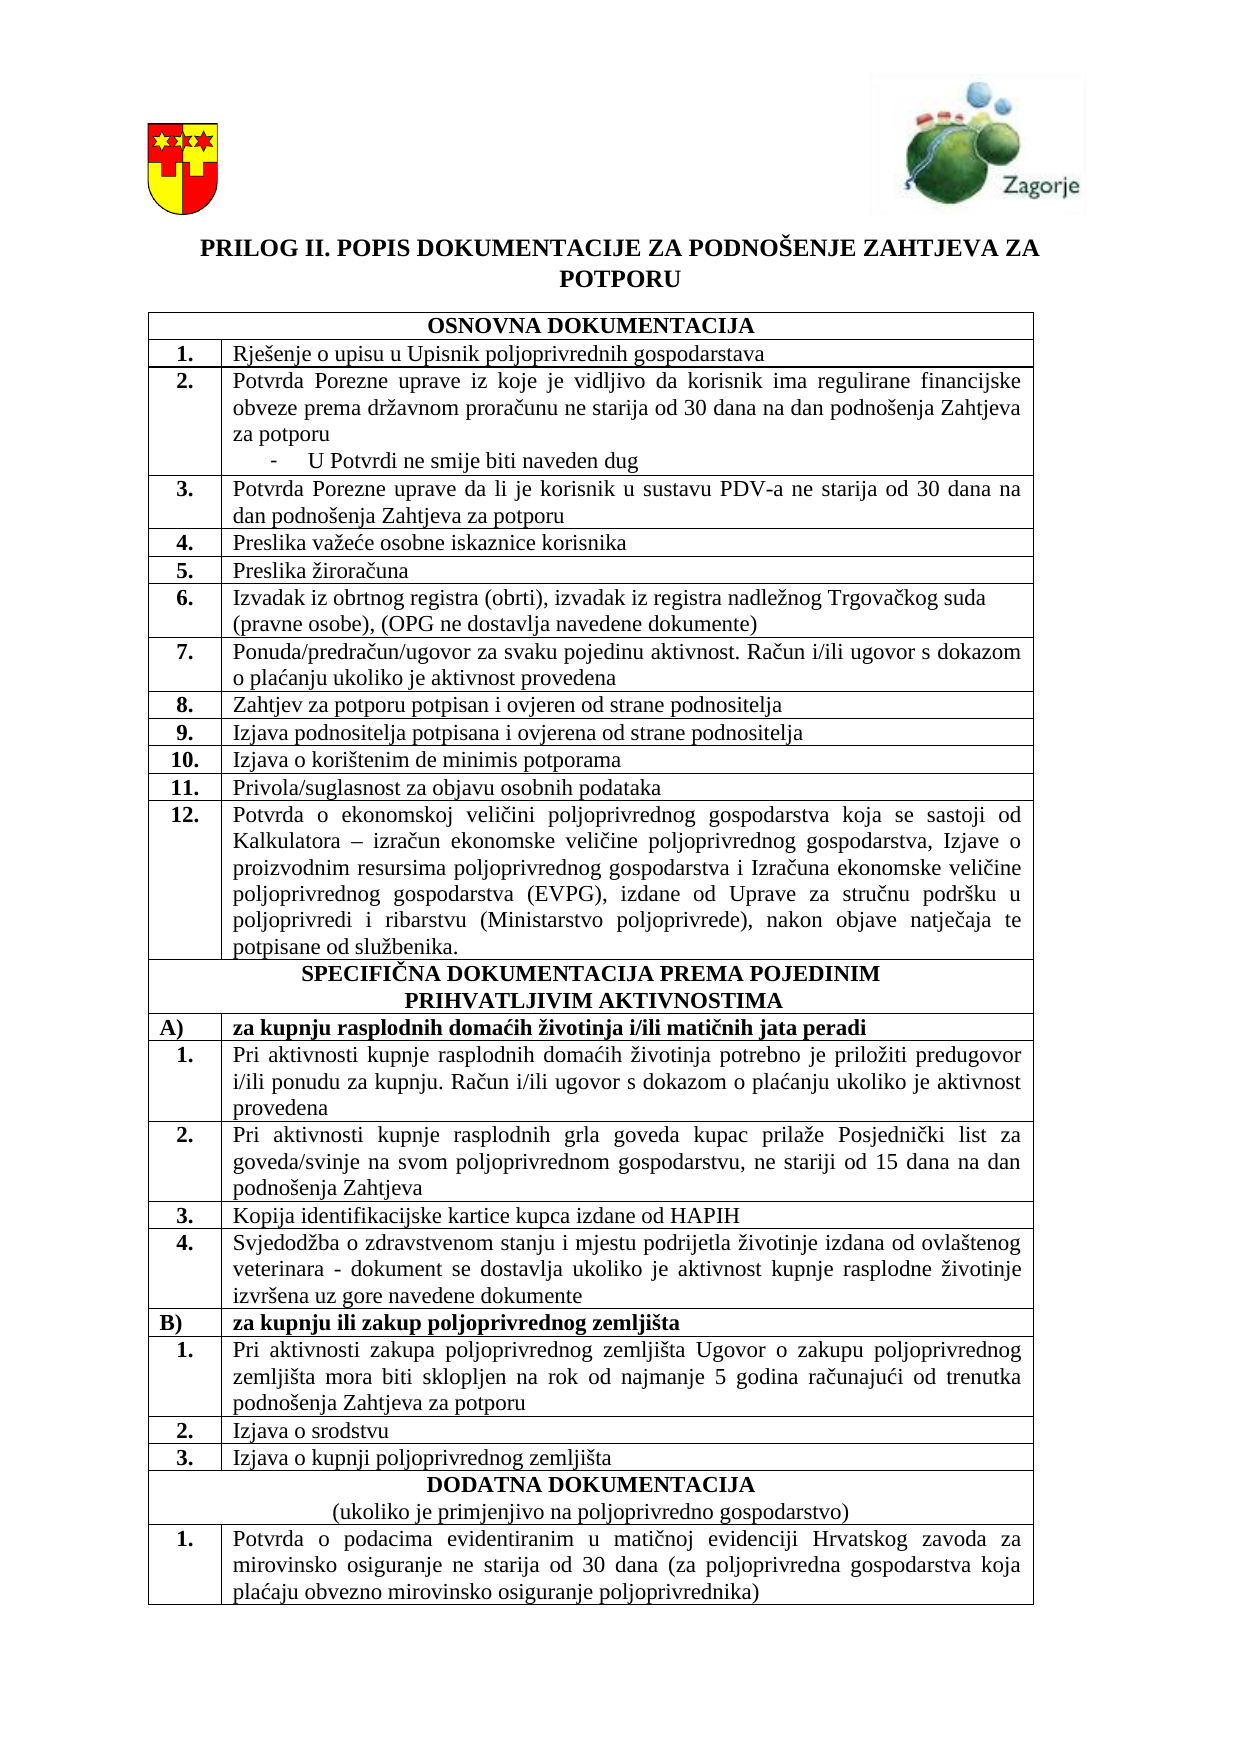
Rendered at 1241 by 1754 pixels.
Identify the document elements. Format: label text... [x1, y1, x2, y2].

table_cell za kupnju ili zakup poljoprivrednog zemljišta [222, 1309, 1033, 1336]
table_cell Potvrda Porezne uprave iz koje je vidljivo da korisnik ima regulirane financijske obveze prema državnom proračunu ne starija od 30 dana na dan podnošenja Zahtjeva za potporu U Potvrdi ne smije biti naveden dug [222, 368, 1033, 474]
table_cell Potvrda o ekonomskoj veličini poljoprivrednog gospodarstva koja se sastoji od Kalkulatora – izračun ekonomske veličine poljoprivrednog gospodarstva, Izjave o proizvodnim resursima poljoprivrednog gospodarstva i Izračuna ekonomske veličine poljoprivrednog gospodarstva (EVPG), izdane od Uprave za stručnu podršku u poljoprivredi i ribarstvu (Ministarstvo poljoprivrede), nakon objave natječaja te potpisane od službenika. [222, 801, 1033, 959]
table_cell SPECIFIČNA DOKUMENTACIJA PREMA POJEDINIM PRIHVATLJIVIM AKTIVNOSTIMA [149, 960, 1033, 1013]
table_header OSNOVNA DOKUMENTACIJA [149, 313, 1033, 339]
table_cell Rješenje o upisu u Upisnik poljoprivrednih gospodarstava [222, 340, 1033, 366]
table_cell Kopija identifikacijske kartice kupca izdane od HAPIH [222, 1202, 1033, 1228]
table_cell Ponuda/predračun/ugovor za svaku pojedinu aktivnost. Račun i/ili ugovor s dokazom o plaćanju ukoliko je aktivnost provedena [222, 638, 1033, 691]
table_cell 10. [149, 746, 221, 773]
table_cell Svjedodžba o zdravstvenom stanju i mjestu podrijetla životinje izdana od ovlaštenog veterinara - dokument se dostavlja ukoliko je aktivnost kupnje rasplodne životinje izvršena uz gore navedene dokumente [222, 1229, 1033, 1308]
table_cell 12. [149, 801, 221, 959]
table_cell 3. [149, 1202, 221, 1228]
table_cell Preslika važeće osobne iskaznice korisnika [222, 529, 1033, 556]
table_cell 1. [149, 1041, 221, 1121]
table_cell 3. [149, 1444, 221, 1470]
table_cell Pri aktivnosti kupnje rasplodnih domaćih životinja potrebno je priložiti predugovor i/ili ponudu za kupnju. Račun i/ili ugovor s dokazom o plaćanju ukoliko je aktivnost provedena [222, 1041, 1033, 1121]
picture [869, 73, 1087, 215]
table_cell Pri aktivnosti kupnje rasplodnih grla goveda kupac prilaže Posjednički list za goveda/svinje na svom poljoprivrednom gospodarstvu, ne stariji od 15 dana na dan podnošenja Zahtjeva [222, 1122, 1033, 1201]
table_cell 9. [149, 719, 221, 745]
table_cell 6. [149, 584, 221, 637]
table_cell Izjava podnositelja potpisana i ovjerena od strane podnositelja [222, 719, 1033, 745]
table_cell 4. [149, 529, 221, 556]
table_cell 5. [149, 557, 221, 583]
picture [147, 123, 218, 215]
table_cell 2. [149, 368, 221, 474]
table_cell Izjava o korištenim de minimis potporama [222, 746, 1033, 773]
table_cell Pri aktivnosti zakupa poljoprivrednog zemljišta Ugovor o zakupu poljoprivrednog zemljišta mora biti sklopljen na rok od najmanje 5 godina računajući od trenutka podnošenja Zahtjeva za potporu [222, 1337, 1033, 1416]
table_cell Zahtjev za potporu potpisan i ovjeren od strane podnositelja [222, 692, 1033, 718]
table_cell Potvrda o podacima evidentiranim u matičnoj evidenciji Hrvatskog zavoda za mirovinsko osiguranje ne starija od 30 dana (za poljoprivredna gospodarstva koja plaćaju obvezno mirovinsko osiguranje poljoprivrednika) [222, 1525, 1033, 1604]
table_cell Izjava o kupnji poljoprivrednog zemljišta [222, 1444, 1033, 1470]
table_cell 7. [149, 638, 221, 691]
table_cell DODATNA DOKUMENTACIJA (ukoliko je primjenjivo na poljoprivredno gospodarstvo) [149, 1471, 1033, 1524]
table_cell Izjava o srodstvu [222, 1417, 1033, 1443]
table_cell 2. [149, 1417, 221, 1443]
table_cell 2. [149, 1122, 221, 1201]
table_cell 1. [149, 1525, 221, 1604]
table_cell Izvadak iz obrtnog registra (obrti), izvadak iz registra nadležnog Trgovačkog suda (pravne osobe), (OPG ne dostavlja navedene dokumente) [222, 584, 1033, 637]
table_cell Privola/suglasnost za objavu osobnih podataka [222, 774, 1033, 800]
table_cell za kupnju rasplodnih domaćih životinja i/ili matičnih jata peradi [222, 1014, 1033, 1040]
table_cell 8. [149, 692, 221, 718]
table_cell 1. [149, 1337, 221, 1416]
table_cell 11. [149, 774, 221, 800]
table_cell A) [149, 1014, 221, 1040]
table_cell 4. [149, 1229, 221, 1308]
table_cell B) [149, 1309, 221, 1336]
table_cell 3. [149, 476, 221, 528]
table_cell Potvrda Porezne uprave da li je korisnik u sustavu PDV-a ne starija od 30 dana na dan podnošenja Zahtjeva za potporu [222, 476, 1033, 528]
table_cell Preslika žiroračuna [222, 557, 1033, 583]
table_cell 1. [149, 340, 221, 366]
